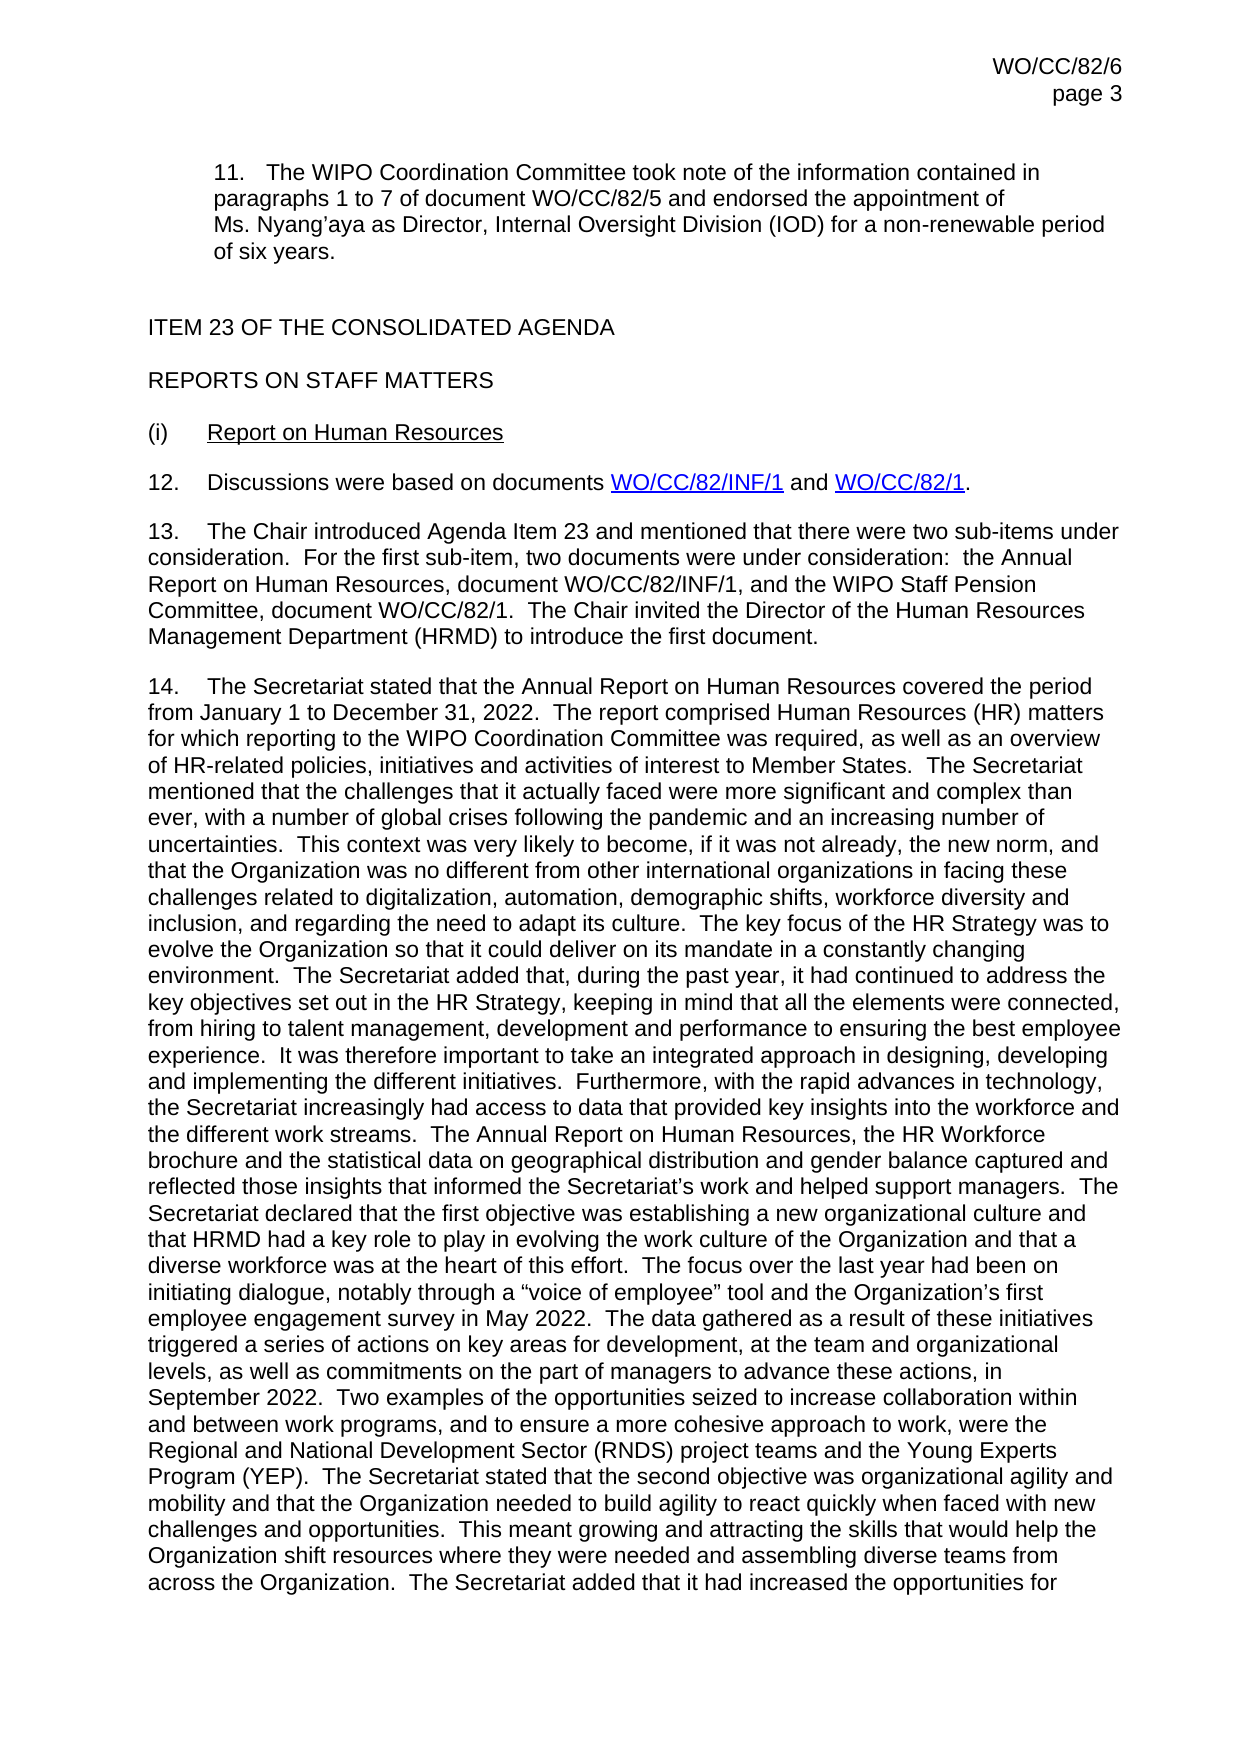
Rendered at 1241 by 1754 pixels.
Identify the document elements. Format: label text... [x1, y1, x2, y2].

text The Chair introduced Agenda Item 23 and mentioned that there were two sub-items under consideration. For the first sub-item, two documents were under consideration: the Annual Report on Human Resources, document WO/CC/82/INF/1, and the WIPO Staff Pension Committee, document WO/CC/82/1. The Chair invited the Director of the Human Resources Management Department (HRMD) to introduce the first document. [148, 518, 1122, 650]
text Discussions were based on documents WO/CC/82/INF/1 and WO/CC/82/1. [148, 469, 1122, 495]
text (i) Report on Human Resources [148, 419, 1122, 446]
text ITEM 23 OF THE CONSOLIDATED AGENDA Reports on Staff Matters [148, 314, 1122, 393]
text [148, 673, 1122, 1595]
text The WIPO Coordination Committee took note of the information contained in paragraphs 1 to 7 of document WO/CC/82/5 and endorsed the appointment of Ms. Nyang’aya as Director, Internal Oversight Division (IOD) for a non-renewable period of six years. [213, 158, 1122, 264]
